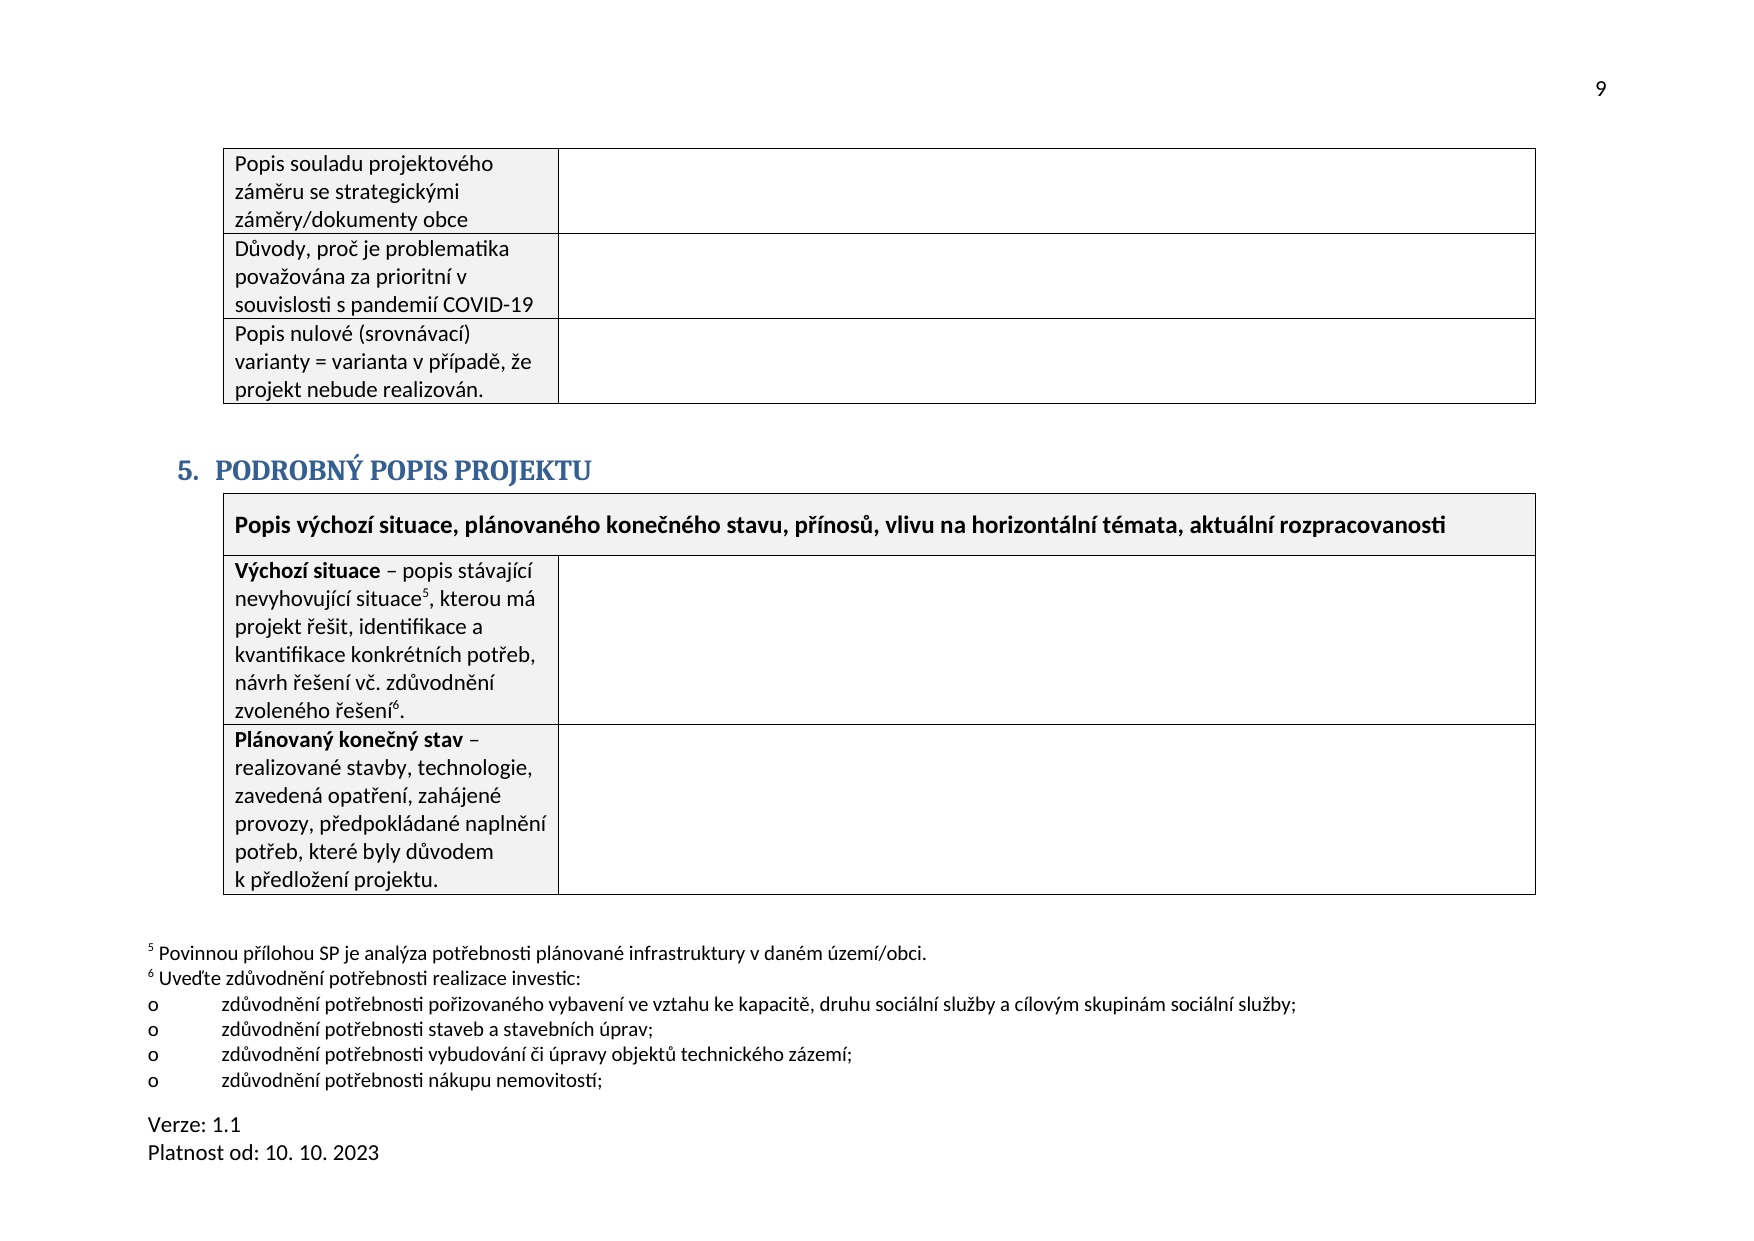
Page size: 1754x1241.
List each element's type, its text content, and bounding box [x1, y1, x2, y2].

table_cell [559, 725, 1535, 893]
table_cell Důvody, proč je problematika považována za prioritní v souvislosti s pandemií COVID-19 [224, 234, 558, 318]
table_cell Výchozí situace – popis stávající nevyhovující situace, kterou má projekt řešit, identifikace a kvantifikace konkrétních potřeb, návrh řešení vč. zdůvodnění zvoleného řešení. [224, 556, 558, 724]
table_cell Plánovaný konečný stav – realizované stavby, technologie, zavedená opatření, zahájené provozy, předpokládané naplnění potřeb, které byly důvodem k předložení projektu. [224, 725, 558, 893]
table_cell Popis nulové (srovnávací) varianty = varianta v případě, že projekt nebude realizován. [224, 319, 558, 403]
table_cell Popis souladu projektového záměru se strategickými záměry/dokumenty obce [224, 149, 558, 233]
table_cell [559, 319, 1535, 403]
table_cell [559, 556, 1535, 724]
table_cell [559, 234, 1535, 318]
table_cell [559, 149, 1535, 233]
subtitle Podrobný popis projektu [177, 454, 1606, 488]
table_header Popis výchozí situace, plánovaného konečného stavu, přínosů, vlivu na horizontální témata, aktuální rozpracovanosti [224, 494, 1535, 555]
